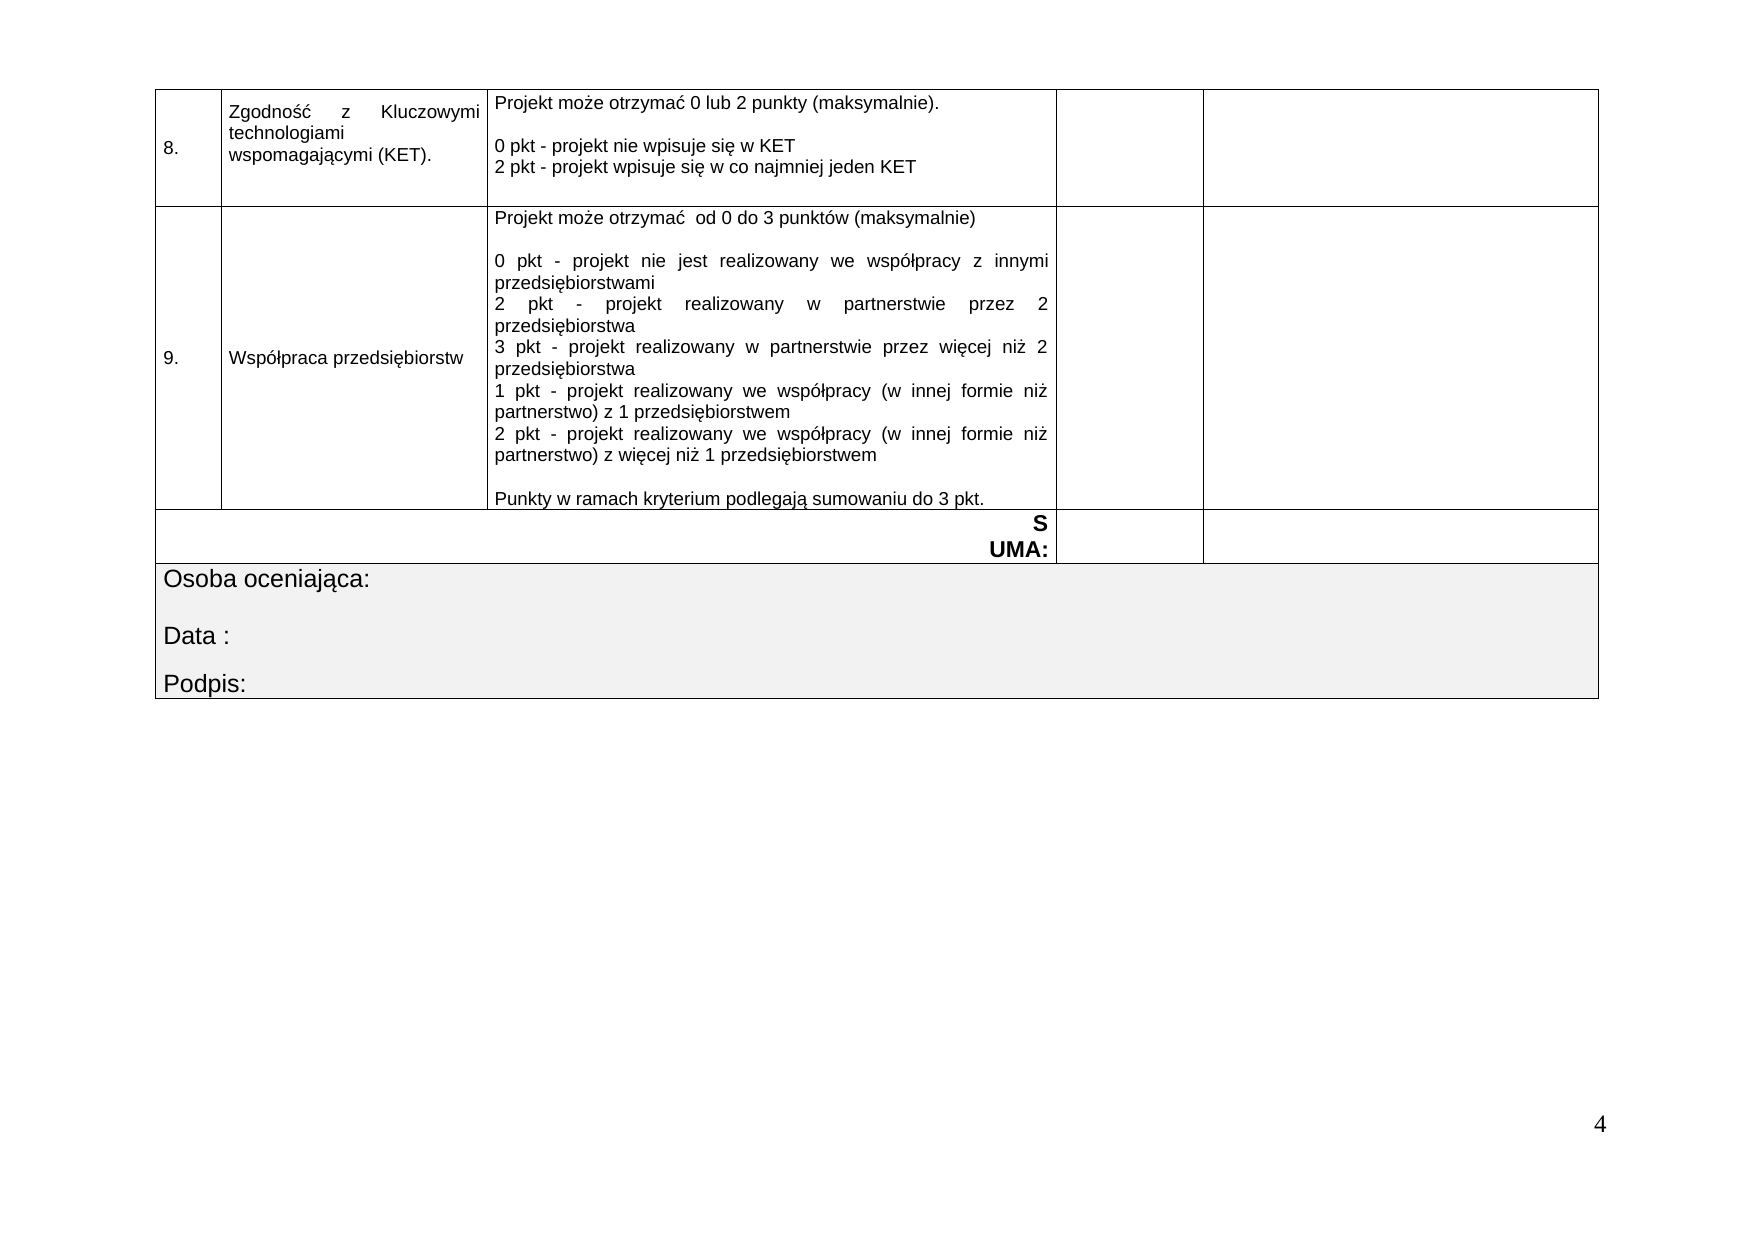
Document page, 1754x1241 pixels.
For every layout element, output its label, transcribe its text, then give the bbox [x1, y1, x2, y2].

table_cell [1057, 90, 1203, 206]
table_cell [1204, 510, 1598, 563]
table_cell Zgodność z Kluczowymi technologiami wspomagającymi (KET). [222, 90, 487, 206]
table_cell Współpraca przedsiębiorstw [222, 207, 487, 509]
table_cell Osoba oceniająca: Data : Podpis: [156, 564, 1598, 698]
table_cell 8. [156, 90, 221, 206]
table_cell [1204, 90, 1598, 206]
table_cell Projekt może otrzymać 0 lub 2 punkty (maksymalnie). 0 pkt - projekt nie wpisuje się w KET 2 pkt - projekt wpisuje się w co najmniej jeden KET [488, 90, 1056, 206]
table_cell [1057, 207, 1203, 509]
table_cell Projekt może otrzymać od 0 do 3 punktów (maksymalnie) 0 pkt - projekt nie jest realizowany we współpracy z innymi przedsiębiorstwami 2 pkt - projekt realizowany w partnerstwie przez 2 przedsiębiorstwa 3 pkt - projekt realizowany w partnerstwie przez więcej niż 2 przedsiębiorstwa 1 pkt - projekt realizowany we współpracy (w innej formie niż partnerstwo) z 1 przedsiębiorstwem 2 pkt - projekt realizowany we współpracy (w innej formie niż partnerstwo) z więcej niż 1 przedsiębiorstwem Punkty w ramach kryterium podlegają sumowaniu do 3 pkt. [488, 207, 1056, 509]
table_cell [1057, 510, 1203, 563]
table_cell 9. [156, 207, 221, 509]
table_cell SUMA: [156, 510, 1056, 563]
table_cell [1204, 207, 1598, 509]
